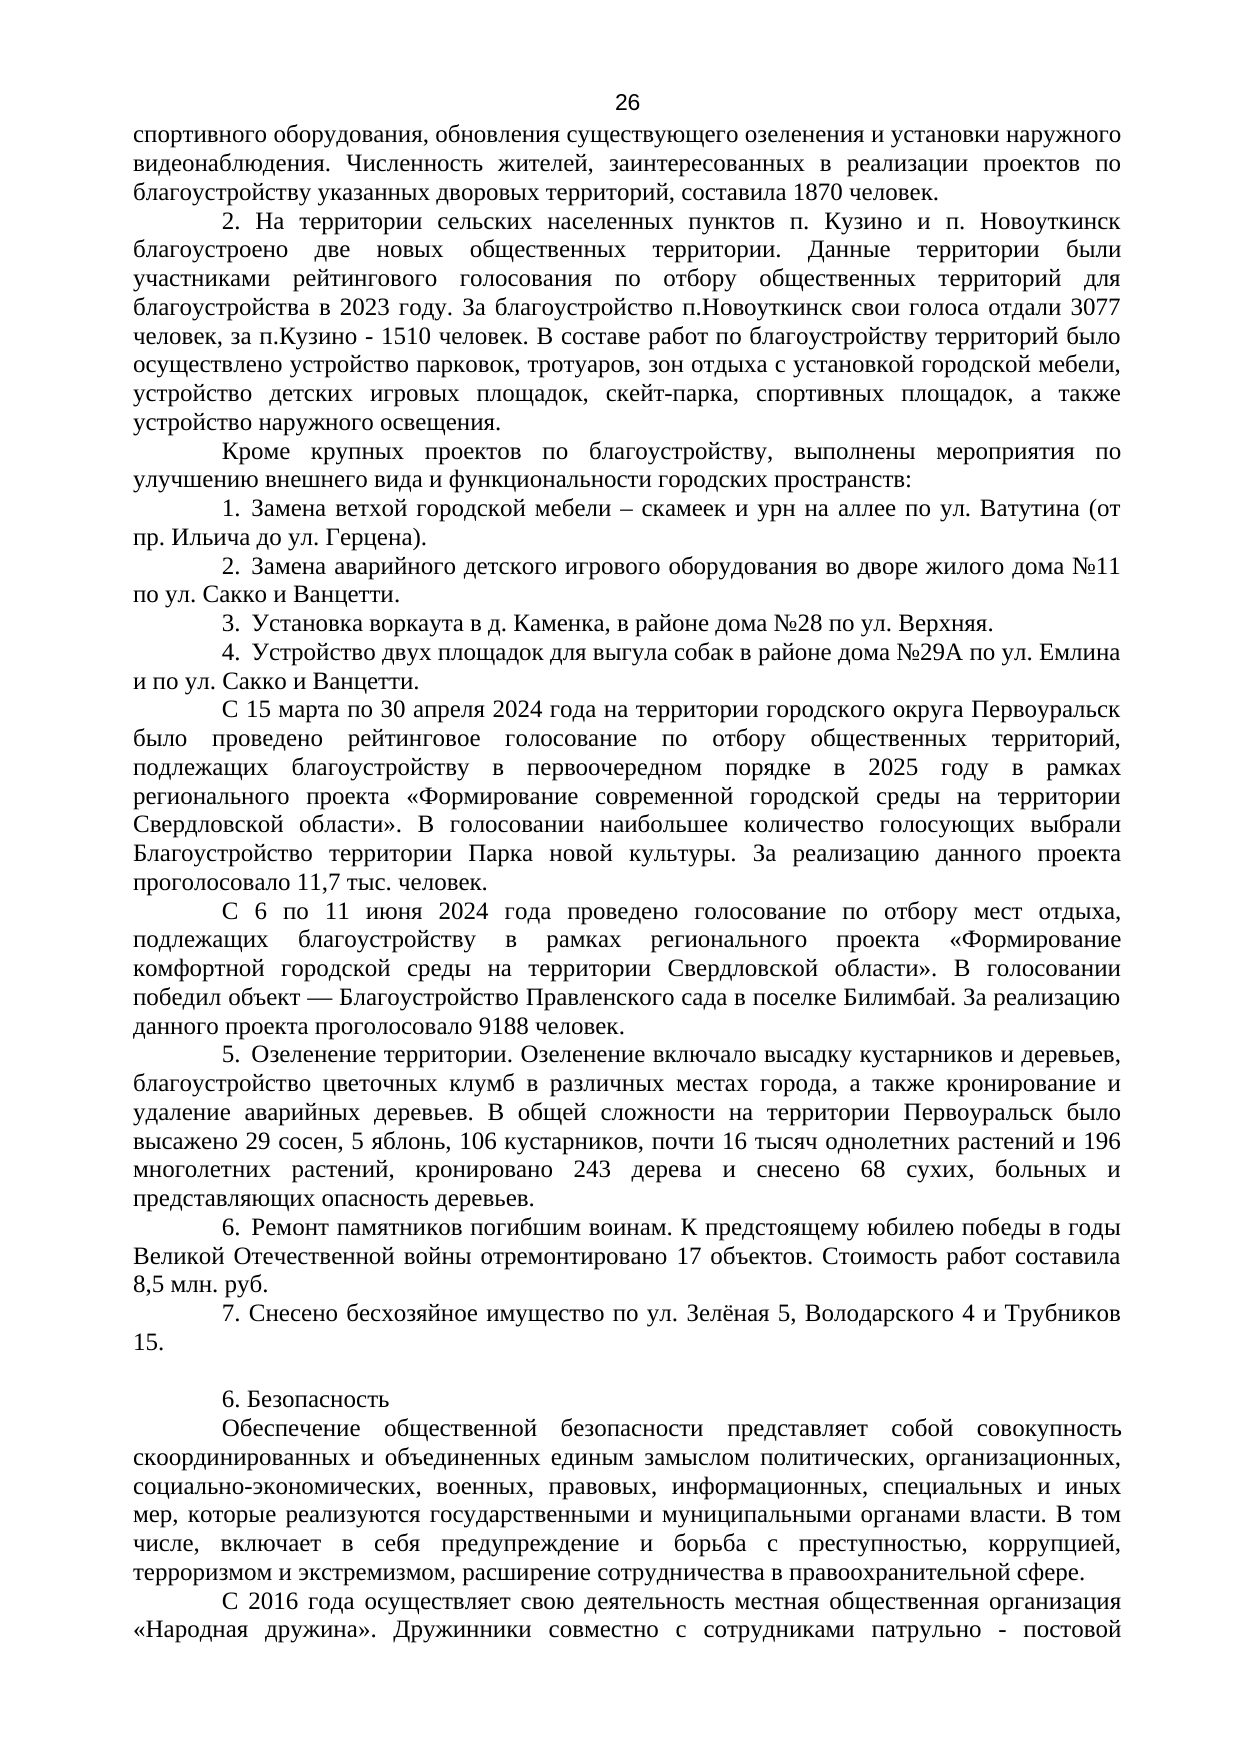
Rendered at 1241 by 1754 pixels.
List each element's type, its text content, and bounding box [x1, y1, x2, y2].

text Обеспечение общественной безопасности представляет собой совокупность скоординированных и объединенных единым замыслом политических, организационных, социально-экономических, военных, правовых, информационных, специальных и иных мер, которые реализуются государственными и муниципальными органами власти. В том числе, включает в себя предупреждение и борьба с преступностью, коррупцией, терроризмом и экстремизмом, расширение сотрудничества в правоохранительной сфере. [133, 1413, 1122, 1586]
text 7. Снесено бесхозяйное имущество по ул. Зелёная 5, Володарского 4 и Трубников 15. [133, 1298, 1122, 1356]
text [133, 1586, 1122, 1643]
text 6. Ремонт памятников погибшим воинам. К предстоящему юбилею победы в годы Великой Отечественной войны отремонтировано 17 объектов. Стоимость работ составила 8,5 млн. руб. [133, 1212, 1122, 1298]
text С 6 по 11 июня 2024 года проведено голосование по отбору мест отдыха, подлежащих благоустройству в рамках регионального проекта «Формирование комфортной городской среды на территории Свердловской области». В голосовании победил объект — Благоустройство Правленского сада в поселке Билимбай. За реализацию данного проекта проголосовало 9188 человек. [133, 896, 1122, 1039]
text Кроме крупных проектов по благоустройству, выполнены мероприятия по улучшению внешнего вида и функциональности городских пространств: [133, 436, 1122, 493]
text 5. Озеленение территории. Озеленение включало высадку кустарников и деревьев, благоустройство цветочных клумб в различных местах города, а также кронирование и удаление аварийных деревьев. В общей сложности на территории Первоуральск было высажено 29 сосен, 5 яблонь, 106 кустарников, почти 16 тысяч однолетних растений и 196 многолетних растений, кронировано 243 дерева и снесено 68 сухих, больных и представляющих опасность деревьев. [133, 1039, 1122, 1212]
text 2. На территории сельских населенных пунктов п. Кузино и п. Новоуткинск благоустроено две новых общественных территории. Данные территории были участниками рейтингового голосования по отбору общественных территорий для благоустройства в 2023 году. За благоустройство п.Новоуткинск свои голоса отдали 3077 человек, за п.Кузино - 1510 человек. В составе работ по благоустройству территорий было осуществлено устройство парковок, тротуаров, зон отдыха с установкой городской мебели, устройство детских игровых площадок, скейт-парка, спортивных площадок, а также устройство наружного освещения. [133, 206, 1122, 436]
text 1. Замена ветхой городской мебели – скамеек и урн на аллее по ул. Ватутина (от пр. Ильича до ул. Герцена). [133, 493, 1122, 551]
text 6. Безопасность [133, 1384, 1122, 1413]
text 4. Устройство двух площадок для выгула собак в районе дома №29А по ул. Емлина и по ул. Сакко и Ванцетти. [133, 637, 1122, 694]
text 2. Замена аварийного детского игрового оборудования во дворе жилого дома №11 по ул. Сакко и Ванцетти. [133, 551, 1122, 608]
text 3. Установка воркаута в д. Каменка, в районе дома №28 по ул. Верхняя. [133, 608, 1122, 637]
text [133, 119, 1122, 206]
text С 15 марта по 30 апреля 2024 года на территории городского округа Первоуральск было проведено рейтинговое голосование по отбору общественных территорий, подлежащих благоустройству в первоочередном порядке в 2025 году в рамках регионального проекта «Формирование современной городской среды на территории Свердловской области». В голосовании наибольшее количество голосующих выбрали Благоустройство территории Парка новой культуры. За реализацию данного проекта проголосовало 11,7 тыс. человек. [133, 694, 1122, 896]
